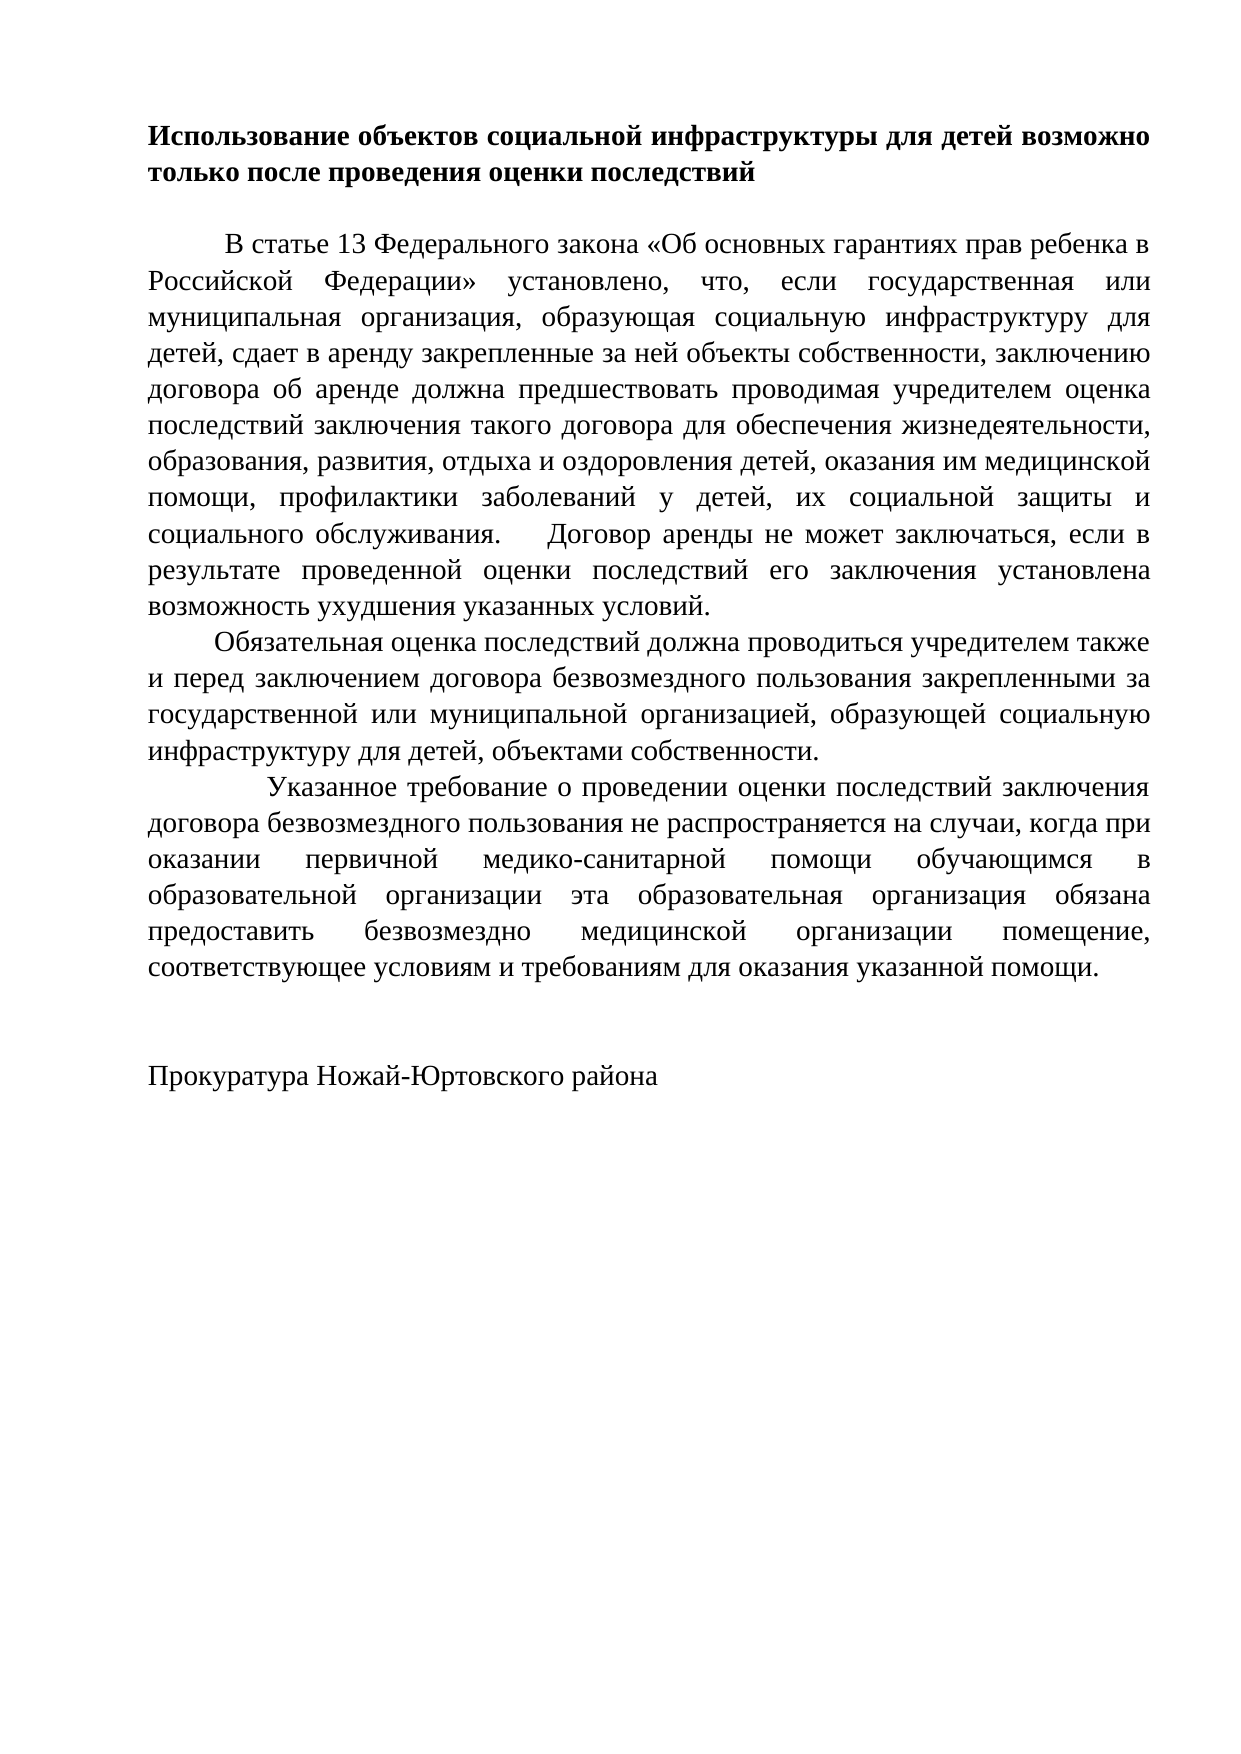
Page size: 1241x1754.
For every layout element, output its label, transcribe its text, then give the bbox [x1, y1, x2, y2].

text Обязательная оценка последствий должна проводиться учредителем также и перед заключением договора безвозмездного пользования закрепленными за государственной или муниципальной организацией, образующей социальную инфраструктуру для детей, объектами собственности. [148, 624, 1152, 766]
text Прокуратура Ножай-Юртовского района [148, 1058, 1152, 1091]
text Указанное требование о проведении оценки последствий заключения договора безвозмездного пользования не распространяется на случаи, когда при оказании первичной медико-санитарной помощи обучающимся в образовательной организации эта образовательная организация обязана предоставить безвозмездно медицинской организации помещение, соответствующее условиям и требованиям для оказания указанной помощи. [148, 769, 1152, 983]
text В статье 13 Федерального закона «Об основных гарантиях прав ребенка в Российской Федерации» установлено, что, если государственная или муниципальная организация, образующая социальную инфраструктуру для детей, сдает в аренду закрепленные за ней объекты собственности, заключению договора об аренде должна предшествовать проводимая учредителем оценка последствий заключения такого договора для обеспечения жизнедеятельности, образования, развития, отдыха и оздоровления детей, оказания им медицинской помощи, профилактики заболеваний у детей, их социальной защиты и социального обслуживания. Договор аренды не может заключаться, если в результате проведенной оценки последствий его заключения установлена возможность ухудшения указанных условий. [148, 227, 1152, 622]
text Использование объектов социальной инфраструктуры для детей возможно только после проведения оценки последствий [148, 118, 1152, 188]
